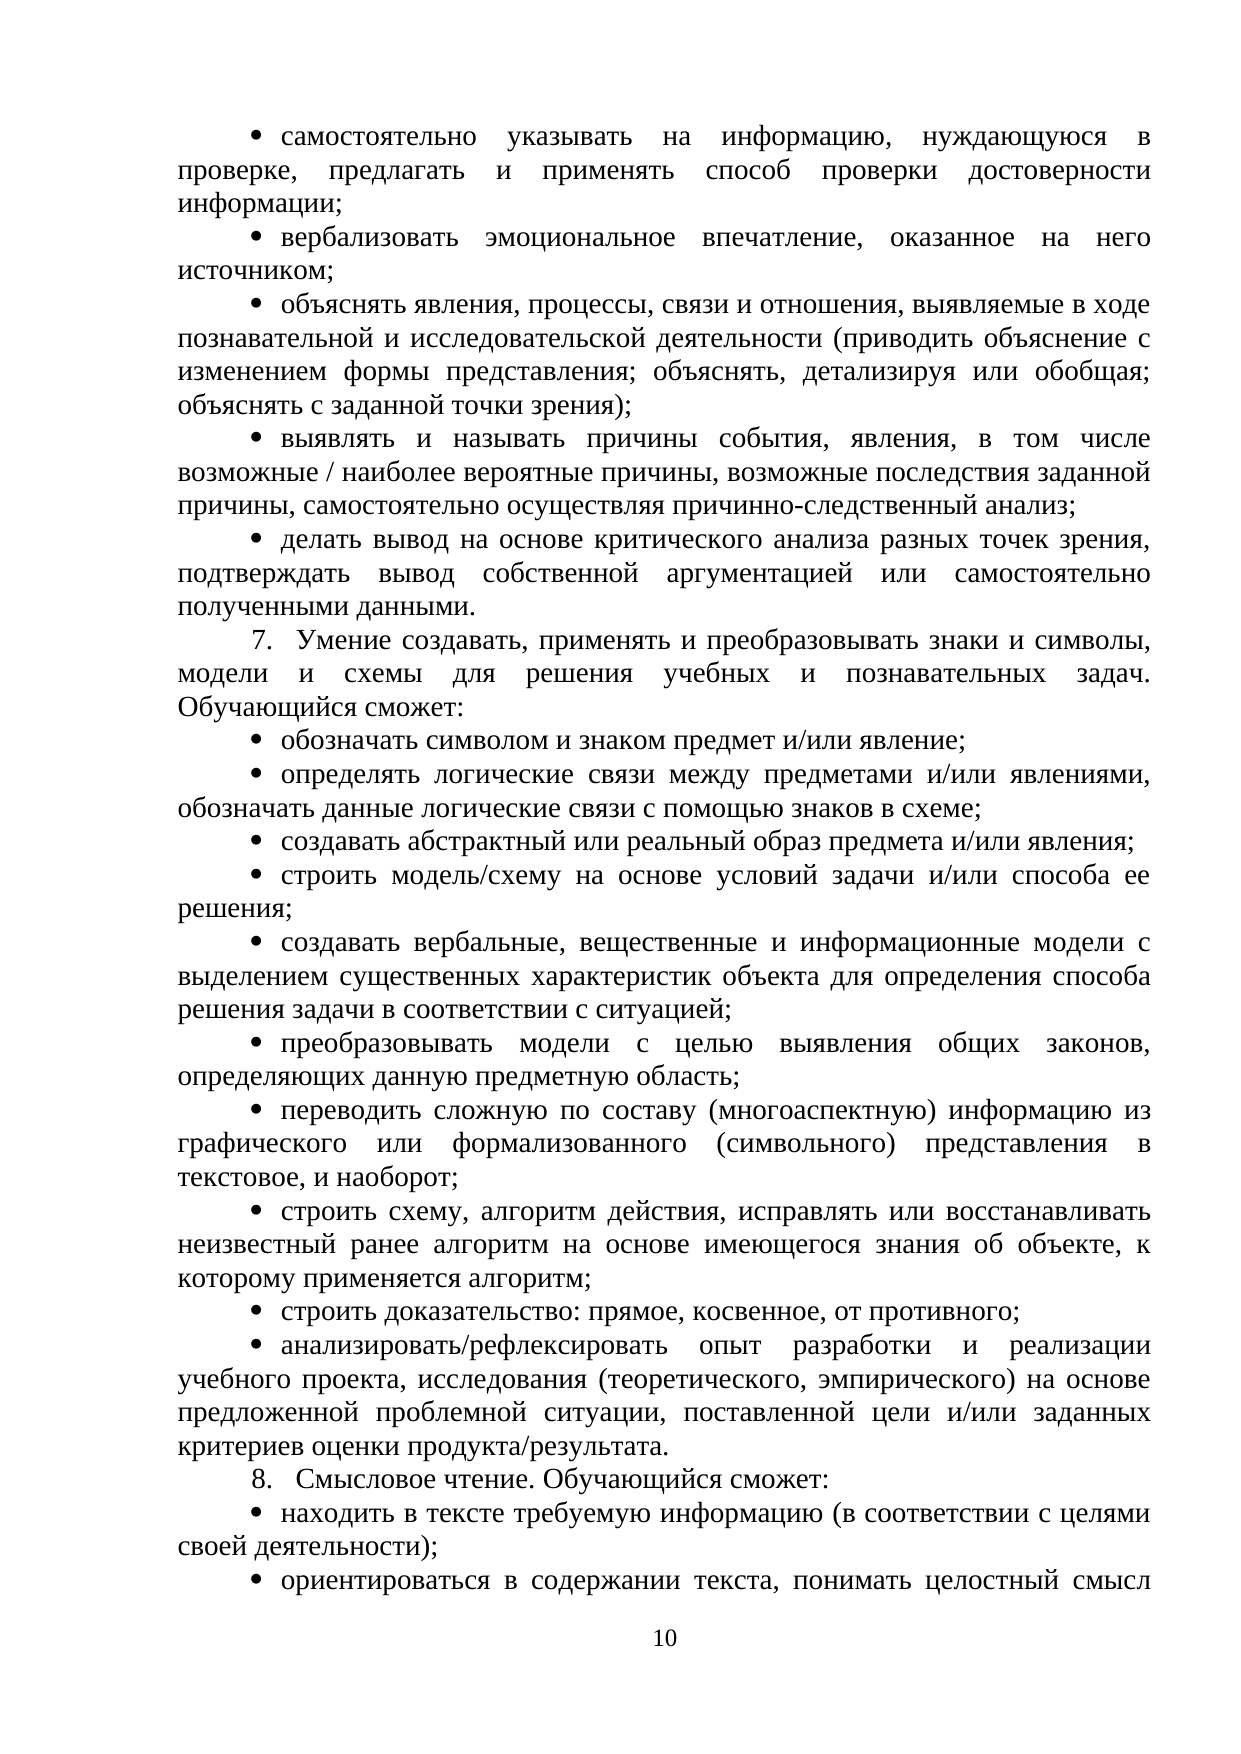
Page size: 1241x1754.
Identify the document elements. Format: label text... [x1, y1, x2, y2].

list определять логические связи между предметами и/или явлениями, обозначать данные логические связи с помощью знаков в схеме; [177, 756, 1152, 823]
list обозначать символом и знаком предмет и/или явление; [177, 722, 1152, 756]
list переводить сложную по составу (многоаспектную) информацию из графического или формализованного (символьного) представления в текстовое, и наоборот; [177, 1092, 1152, 1193]
list делать вывод на основе критического анализа разных точек зрения, подтверждать вывод собственной аргументацией или самостоятельно полученными данными. [177, 521, 1152, 622]
list строить доказательство: прямое, косвенное, от противного; [177, 1293, 1152, 1327]
list анализировать/рефлексировать опыт разработки и реализации учебного проекта, исследования (теоретического, эмпирического) на основе предложенной проблемной ситуации, поставленной цели и/или заданных критериев оценки продукта/результата. [177, 1327, 1152, 1461]
list преобразовывать модели с целью выявления общих законов, определяющих данную предметную область; [177, 1025, 1152, 1092]
list создавать вербальные, вещественные и информационные модели с выделением существенных характеристик объекта для определения способа решения задачи в соответствии с ситуацией; [177, 924, 1152, 1025]
list вербализовать эмоциональное впечатление, оказанное на него источником; [177, 219, 1152, 286]
list строить модель/схему на основе условий задачи и/или способа ее решения; [177, 857, 1152, 924]
list создавать абстрактный или реальный образ предмета и/или явления; [177, 823, 1152, 857]
list самостоятельно указывать на информацию, нуждающуюся в проверке, предлагать и применять способ проверки достоверности информации; [177, 118, 1152, 219]
list находить в тексте требуемую информацию (в соответствии с целями своей деятельности); [177, 1495, 1152, 1562]
list выявлять и называть причины события, явления, в том числе возможные / наиболее вероятные причины, возможные последствия заданной причины, самостоятельно осуществляя причинно-следственный анализ; [177, 420, 1152, 521]
list объяснять явления, процессы, связи и отношения, выявляемые в ходе познавательной и исследовательской деятельности (приводить объяснение с изменением формы представления; объяснять, детализируя или обобщая; объяснять с заданной точки зрения); [177, 286, 1152, 420]
list Умение создавать, применять и преобразовывать знаки и символы, модели и схемы для решения учебных и познавательных задач. Обучающийся сможет: [177, 622, 1152, 722]
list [177, 1562, 1152, 1596]
list строить схему, алгоритм действия, исправлять или восстанавливать неизвестный ранее алгоритм на основе имеющегося знания об объекте, к которому применяется алгоритм; [177, 1193, 1152, 1293]
list Смысловое чтение. Обучающийся сможет: [177, 1461, 1152, 1495]
